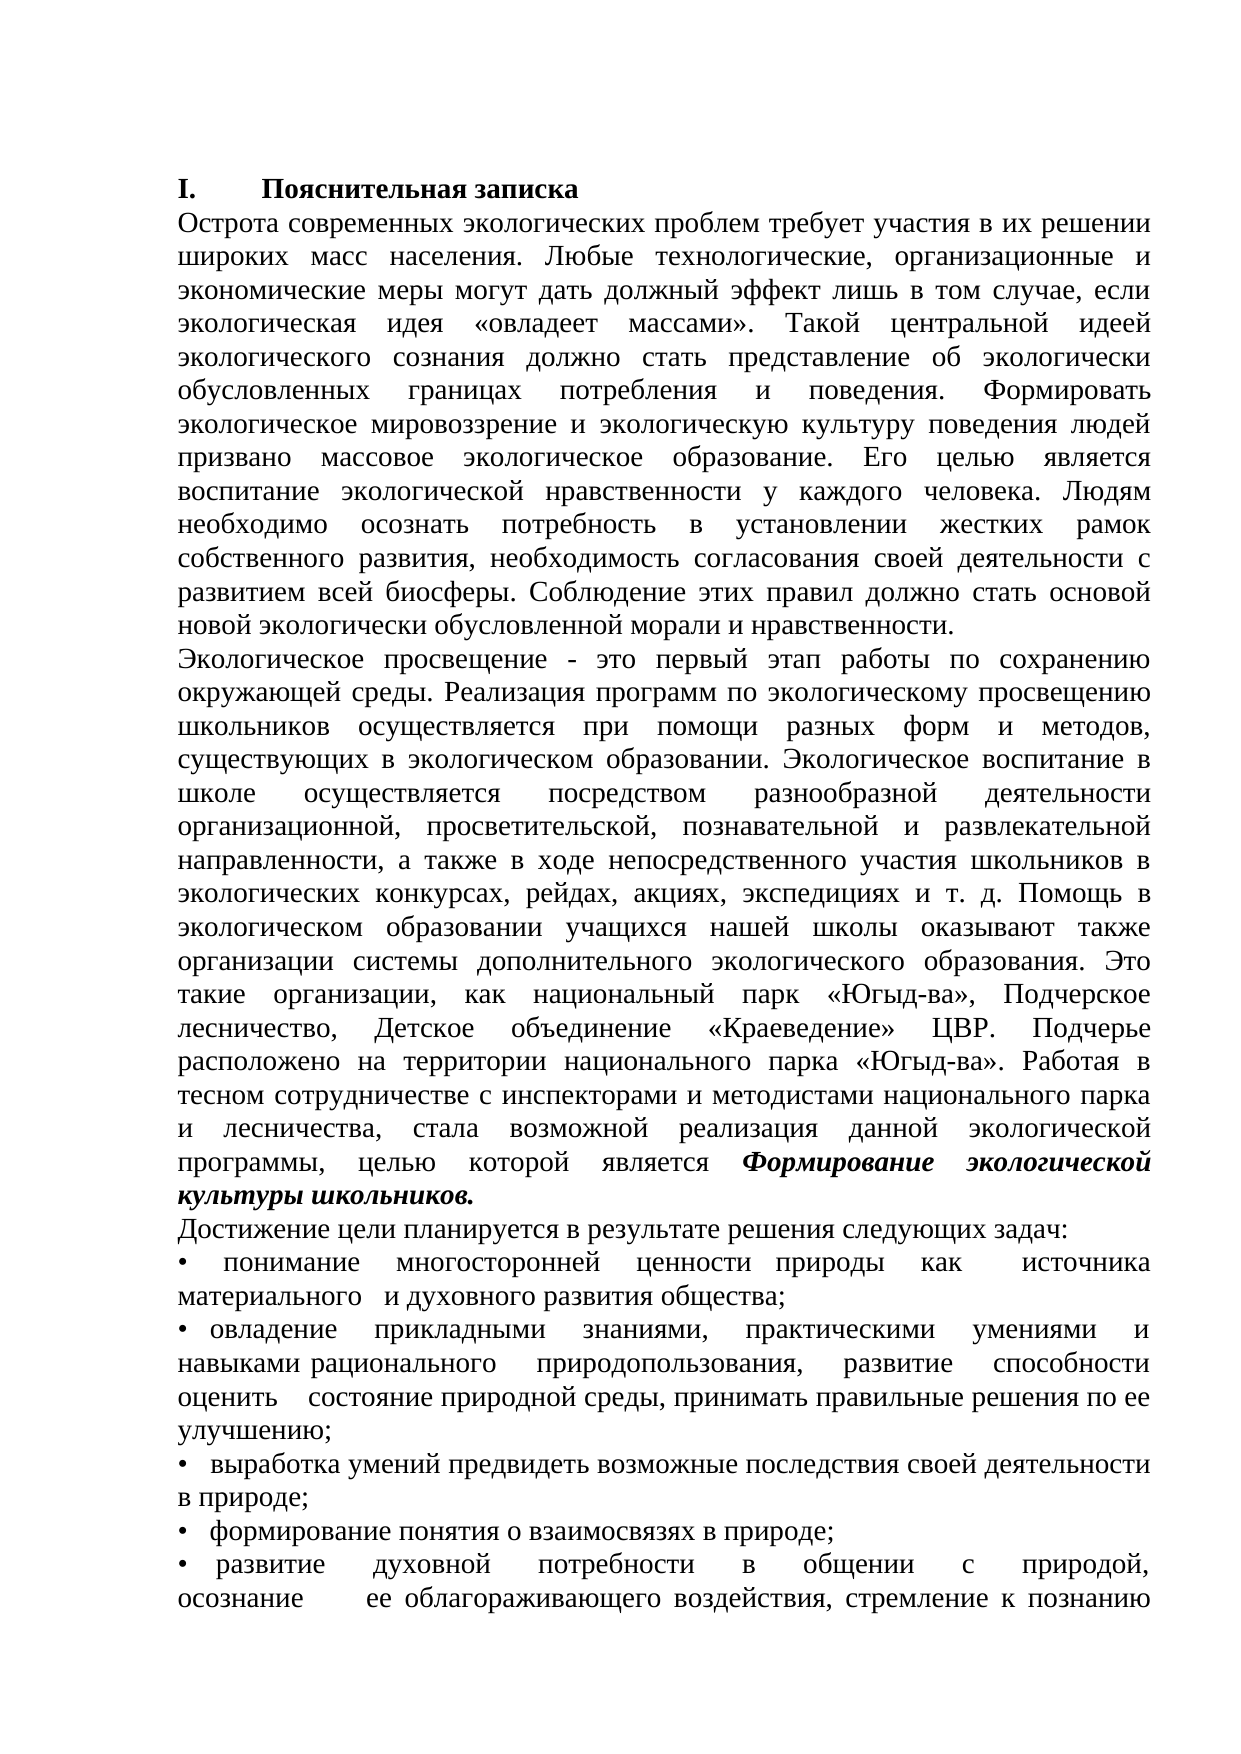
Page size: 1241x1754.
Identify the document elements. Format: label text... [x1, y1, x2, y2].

text • овладение прикладными знаниями, практическими умениями и навыками рационального природопользования, развитие способности оценить состояние природной среды, принимать правильные решения по ее улучшению; [177, 1312, 1152, 1446]
text Достижение цели планируется в результате решения следующих задач: [177, 1211, 1152, 1244]
text Экологическое просвещение - это первый этап работы по сохранению окружающей среды. Реализация программ по экологическому просвещению школьников осуществляется при помощи разных форм и методов, существующих в экологическом образовании. Экологическое воспитание в школе осуществляется посредством разнообразной деятельности организационной, просветительской, познавательной и развлекательной направленности, а также в ходе непосредственного участия школьников в экологических конкурсах, рейдах, акциях, экспедициях и т. д. Помощь в экологическом образовании учащихся нашей школы оказывают также организации системы дополнительного экологического образования. Это такие организации, как национальный парк «Югыд-ва», Подчерское лесничество, Детское объединение «Краеведение» ЦВР. Подчерье расположено на территории национального парка «Югыд-ва». Работая в тесном сотрудничестве с инспекторами и методистами национального парка и лесничества, стала возможной реализация данной экологической программы, целью которой является Формирование экологической культуры школьников. [177, 641, 1152, 1211]
text Острота современных экологических проблем требует участия в их решении широких масс населения. Любые технологические, организационные и экономические меры могут дать должный эффект лишь в том случае, если экологическая идея «овладеет массами». Такой центральной идеей экологического сознания должно стать представление об экологически обусловленных границах потребления и поведения. Формировать экологическое мировоззрение и экологическую культуру поведения людей призвано массовое экологическое образование. Его целью является воспитание экологической нравственности у каждого человека. Людям необходимо осознать потребность в установлении жестких рамок собственного развития, необходимость согласования своей деятельности с развитием всей биосферы. Соблюдение этих правил должно стать основой новой экологически обусловленной морали и нравственности. [177, 205, 1152, 641]
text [177, 1546, 1152, 1613]
text • понимание многосторонней ценности природы как источника материального и духовного развития общества; [177, 1244, 1152, 1312]
text I. Пояснительная записка [177, 171, 1152, 205]
text • выработка умений предвидеть возможные последствия своей деятельности в природе; [177, 1446, 1152, 1513]
text • формирование понятия о взаимосвязях в природе; [177, 1513, 1152, 1546]
